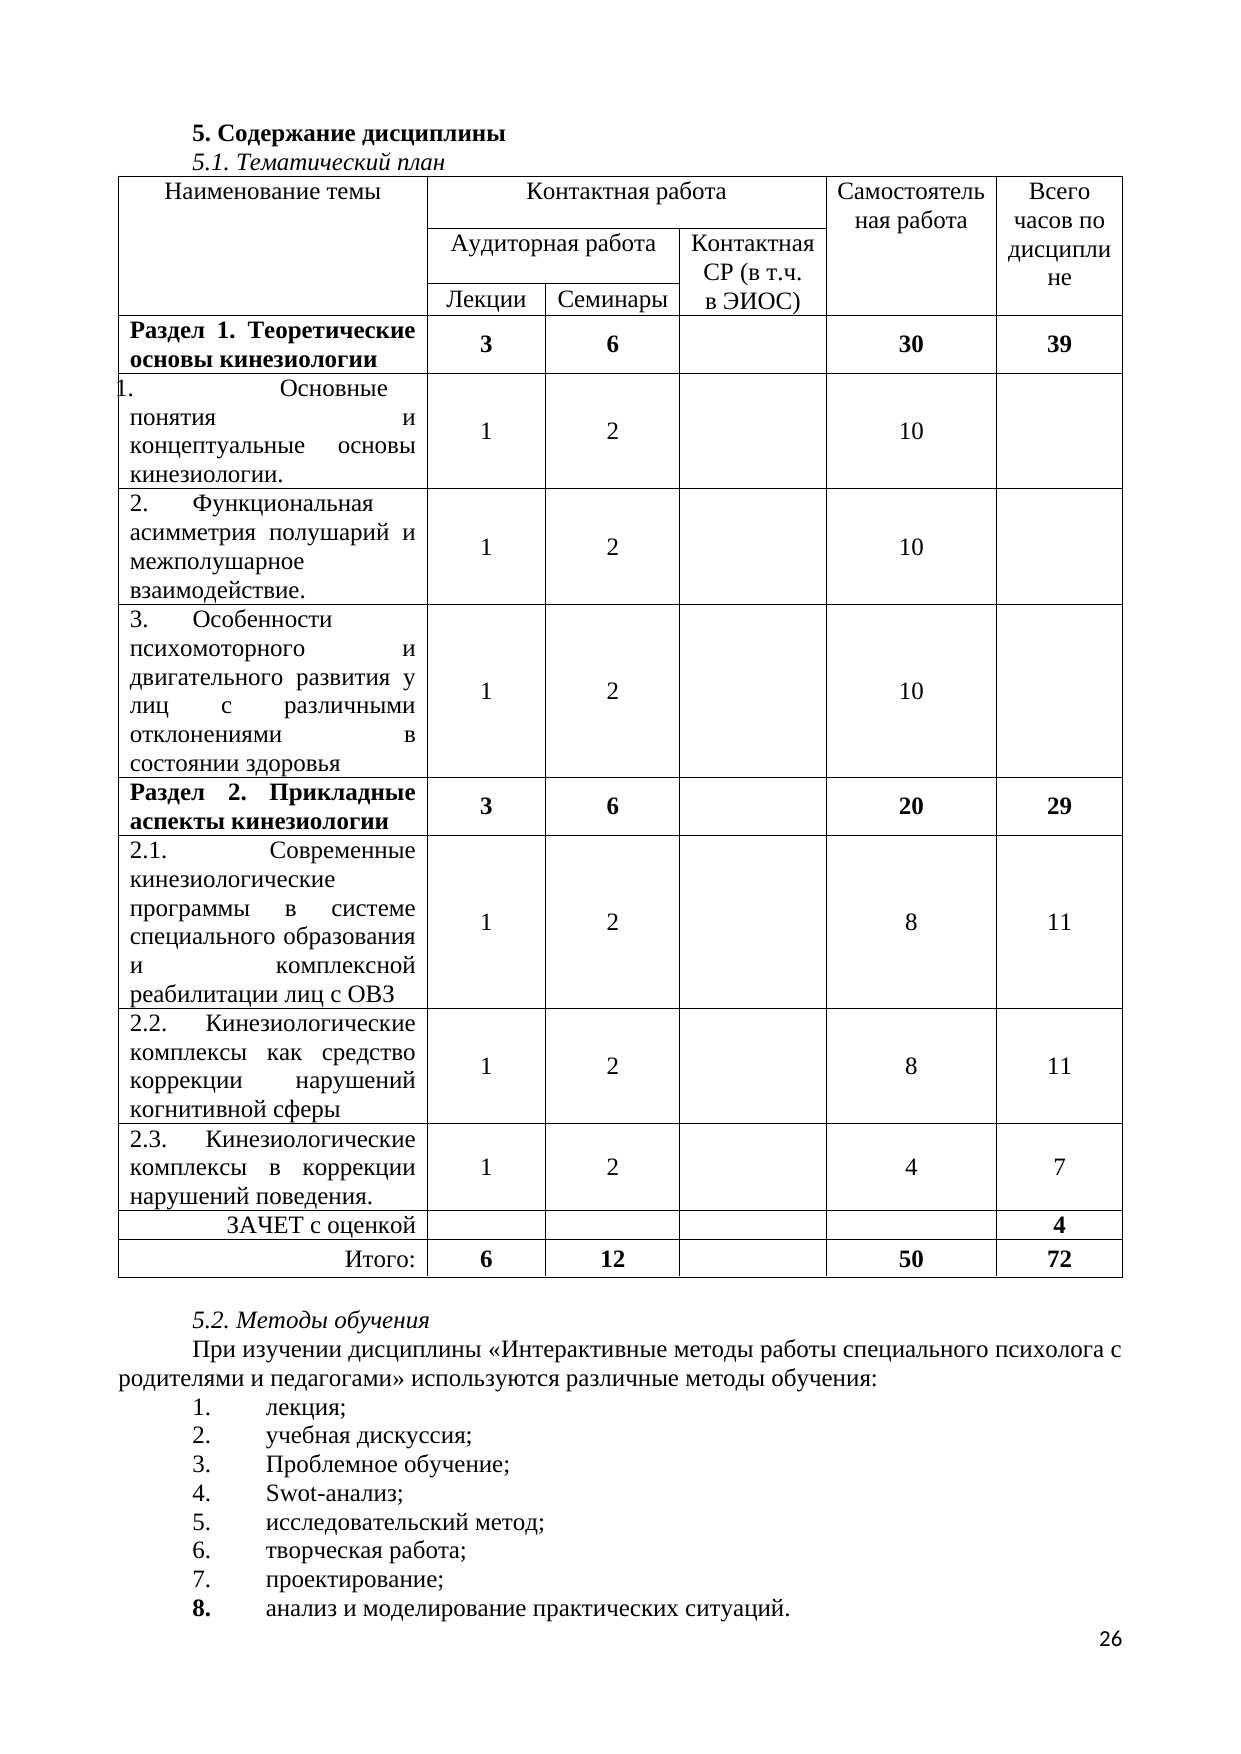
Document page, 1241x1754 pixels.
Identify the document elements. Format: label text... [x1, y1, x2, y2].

table_cell 3 [428, 316, 545, 372]
table_cell [680, 374, 826, 488]
table_cell 2 [546, 605, 679, 777]
table_header Всего часов по дисципли не [997, 177, 1122, 314]
table_cell 20 [827, 778, 996, 834]
table_cell 2.3. Кинезиологические комплексы в коррекции нарушений поведения. [119, 1124, 427, 1210]
list анализ и моделирование практических ситуаций. [118, 1593, 1122, 1622]
table_cell 50 [827, 1240, 996, 1276]
table_cell 6 [428, 1240, 545, 1276]
table_cell 1 [428, 1124, 545, 1210]
table_cell [428, 1211, 545, 1239]
list Проблемное обучение; [118, 1449, 1122, 1478]
table_cell Особенности психомоторного и двигательного развития у лиц с различными отклонениями в состоянии здоровья [119, 605, 427, 777]
table_header Контактная работа [428, 177, 826, 228]
list учебная дискуссия; [118, 1421, 1122, 1449]
table_cell 4 [997, 1211, 1122, 1239]
table_cell 1 [428, 1009, 545, 1123]
table_cell 1 [428, 605, 545, 777]
table_cell 1 [428, 489, 545, 603]
text 5.1. Тематический план [118, 147, 1122, 176]
table_cell 2 [546, 836, 679, 1008]
table_cell 30 [827, 316, 996, 372]
table_cell 2.2. Кинезиологические комплексы как средство коррекции нарушений когнитивной сферы [119, 1009, 427, 1123]
table_cell [680, 1009, 826, 1123]
table_cell [680, 1124, 826, 1210]
table_cell Раздел 2. Прикладные аспекты кинезиологии [119, 778, 427, 834]
text 5.2. Методы обучения [118, 1306, 1122, 1334]
table_cell [680, 1240, 826, 1276]
table_cell 29 [997, 778, 1122, 834]
table_cell 2 [546, 374, 679, 488]
table_cell 39 [997, 316, 1122, 372]
table_cell Функциональная асимметрия полушарий и межполушарное взаимодействие. [119, 489, 427, 603]
table_cell 72 [997, 1240, 1122, 1276]
table_cell 2.1. Современные кинезиологические программы в системе специального образования и комплексной реабилитации лиц с ОВЗ [119, 836, 427, 1008]
table_cell 2 [546, 1009, 679, 1123]
table_cell 4 [827, 1124, 996, 1210]
table_cell [827, 1211, 996, 1239]
table_cell 11 [997, 1009, 1122, 1123]
table_cell 8 [827, 836, 996, 1008]
list проектирование; [118, 1564, 1122, 1593]
list Swot-анализ; [118, 1478, 1122, 1507]
table_cell [680, 605, 826, 777]
table_cell 10 [827, 374, 996, 488]
table_cell 11 [997, 836, 1122, 1008]
table_cell Аудиторная работа [428, 229, 679, 283]
table_cell 7 [997, 1124, 1122, 1210]
table_cell 3 [428, 778, 545, 834]
table_cell 1 [428, 374, 545, 488]
table_cell [680, 836, 826, 1008]
table_cell 10 [827, 489, 996, 603]
text При изучении дисциплины «Интерактивные методы работы специального психолога с родителями и педагогами» используются различные методы обучения: [118, 1334, 1122, 1392]
table_cell [680, 316, 826, 372]
table_cell [680, 1211, 826, 1239]
table_cell [680, 489, 826, 603]
table_cell 6 [546, 778, 679, 834]
table_cell 8 [827, 1009, 996, 1123]
table_cell Раздел 1. Теоретические основы кинезиологии [119, 316, 427, 372]
table_cell [997, 489, 1122, 603]
table_cell [546, 1211, 679, 1239]
table_cell 2 [546, 1124, 679, 1210]
table_cell [680, 778, 826, 834]
table_cell 12 [546, 1240, 679, 1276]
table_cell 1 [428, 836, 545, 1008]
table_header Самостоятель ная работа [827, 177, 996, 314]
list лекция; [118, 1392, 1122, 1421]
table_cell 2 [546, 489, 679, 603]
table_cell Основные понятия и концептуальные основы кинезиологии. [119, 374, 427, 488]
table_cell [997, 605, 1122, 777]
text 5. Содержание дисциплины [118, 118, 1122, 147]
table_header Наименование темы [119, 177, 427, 314]
table_cell [997, 374, 1122, 488]
table_cell 6 [546, 316, 679, 372]
table_cell 10 [827, 605, 996, 777]
list творческая работа; [118, 1536, 1122, 1564]
table_cell Контактная СР (в т.ч. в ЭИОС) [680, 229, 826, 314]
table_cell ЗАЧЕТ с оценкой [119, 1211, 427, 1239]
table_cell Итого: [119, 1240, 427, 1276]
table_cell Семинары [546, 284, 679, 314]
table_cell Лекции [428, 284, 545, 314]
list исследовательский метод; [118, 1507, 1122, 1536]
